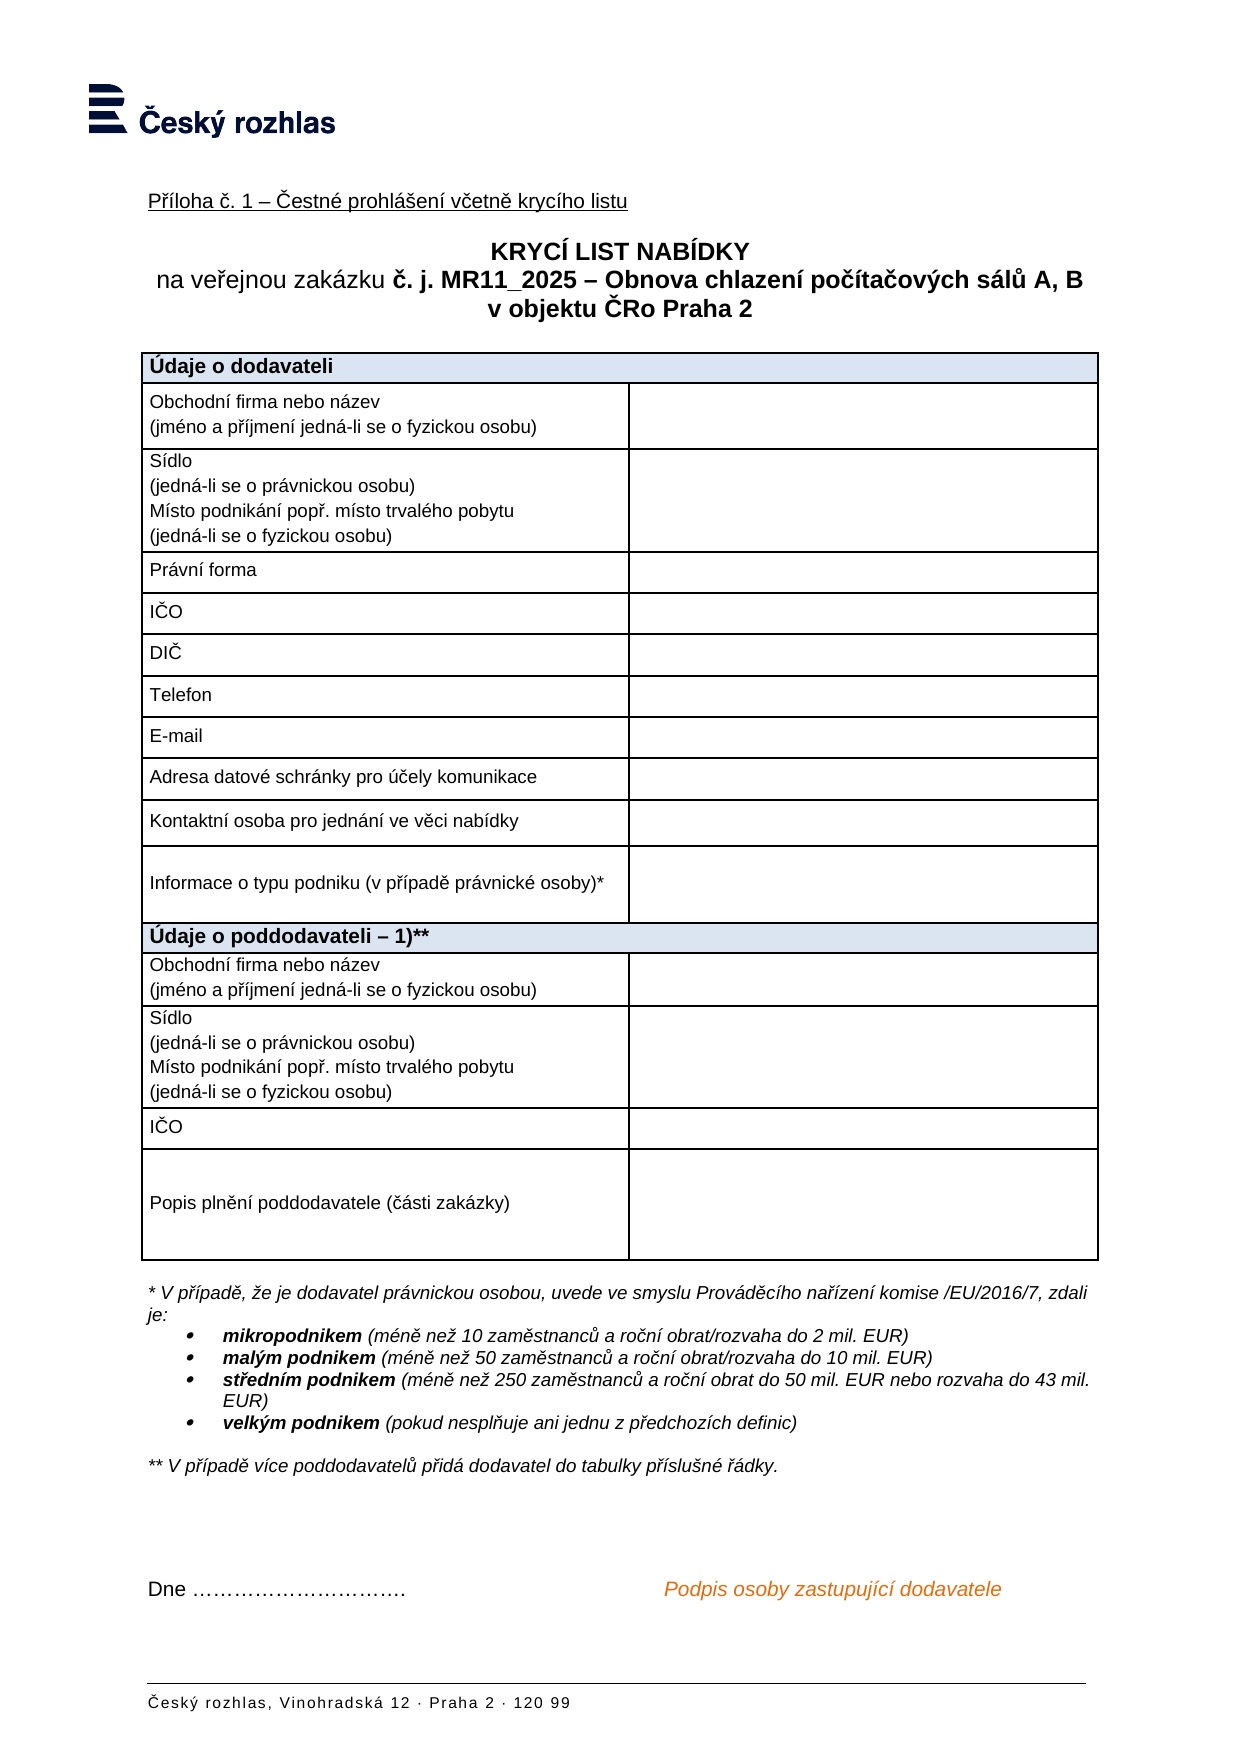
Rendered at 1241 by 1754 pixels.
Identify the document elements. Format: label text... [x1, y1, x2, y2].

table_cell [630, 759, 1097, 799]
table_cell Adresa datové schránky pro účely komunikace [143, 759, 628, 799]
text KRYCÍ LIST NABÍDKY [148, 237, 1092, 266]
table_cell [630, 450, 1097, 551]
text ** V případě více poddodavatelů přidá dodavatel do tabulky příslušné řádky. [148, 1455, 1092, 1477]
table_cell [630, 553, 1097, 592]
table_cell IČO [143, 1109, 628, 1148]
table_cell [630, 801, 1097, 845]
table_cell Údaje o poddodavateli – 1)** [143, 924, 1097, 952]
text Dne …………………………. Podpis osoby zastupující dodavatele [148, 1577, 1092, 1601]
list mikropodnikem (méně než 10 zaměstnanců a roční obrat/rozvaha do 2 mil. EUR) [185, 1325, 1092, 1347]
text na veřejnou zakázku č. j. MR11_2025 – Obnova chlazení počítačových sálů A, B v objektu ČRo Praha 2 [148, 266, 1092, 323]
table_cell IČO [143, 594, 628, 633]
table_cell Právní forma [143, 553, 628, 592]
list malým podnikem (méně než 50 zaměstnanců a roční obrat/rozvaha do 10 mil. EUR) [185, 1347, 1092, 1369]
table_cell Sídlo (jedná-li se o právnickou osobu) Místo podnikání popř. místo trvalého pobytu (jedná-li se o fyzickou osobu) [143, 1007, 628, 1107]
table_cell Obchodní firma nebo název (jméno a příjmení jedná-li se o fyzickou osobu) [143, 384, 628, 448]
table_cell [630, 1007, 1097, 1107]
table_cell DIČ [143, 635, 628, 674]
table_cell [630, 847, 1097, 922]
list velkým podnikem (pokud nesplňuje ani jednu z předchozích definic) [185, 1412, 1092, 1433]
table_cell Sídlo (jedná-li se o právnickou osobu) Místo podnikání popř. místo trvalého pobytu (jedná-li se o fyzickou osobu) [143, 450, 628, 551]
table_cell [630, 384, 1097, 448]
table_cell Kontaktní osoba pro jednání ve věci nabídky [143, 801, 628, 845]
table_cell Telefon [143, 677, 628, 716]
table_cell [630, 1150, 1097, 1258]
picture [89, 84, 335, 138]
table_cell Obchodní firma nebo název (jméno a příjmení jedná-li se o fyzickou osobu) [143, 954, 628, 1004]
text * V případě, že je dodavatel právnickou osobou, uvede ve smyslu Prováděcího nařízení komise /EU/2016/7, zdali je: [148, 1282, 1092, 1325]
table_cell [630, 718, 1097, 757]
text Příloha č. 1 – Čestné prohlášení včetně krycího listu [148, 189, 1092, 213]
table_cell Popis plnění poddodavatele (části zakázky) [143, 1150, 628, 1258]
table_header Údaje o dodavateli [143, 354, 1097, 382]
table_cell [630, 1109, 1097, 1148]
list středním podnikem (méně než 250 zaměstnanců a roční obrat do 50 mil. EUR nebo rozvaha do 43 mil. EUR) [185, 1369, 1092, 1412]
table_cell [630, 954, 1097, 1004]
table_cell [630, 677, 1097, 716]
table_cell Informace o typu podniku (v případě právnické osoby)* [143, 847, 628, 922]
table_cell [630, 635, 1097, 674]
table_cell [630, 594, 1097, 633]
table_cell E-mail [143, 718, 628, 757]
